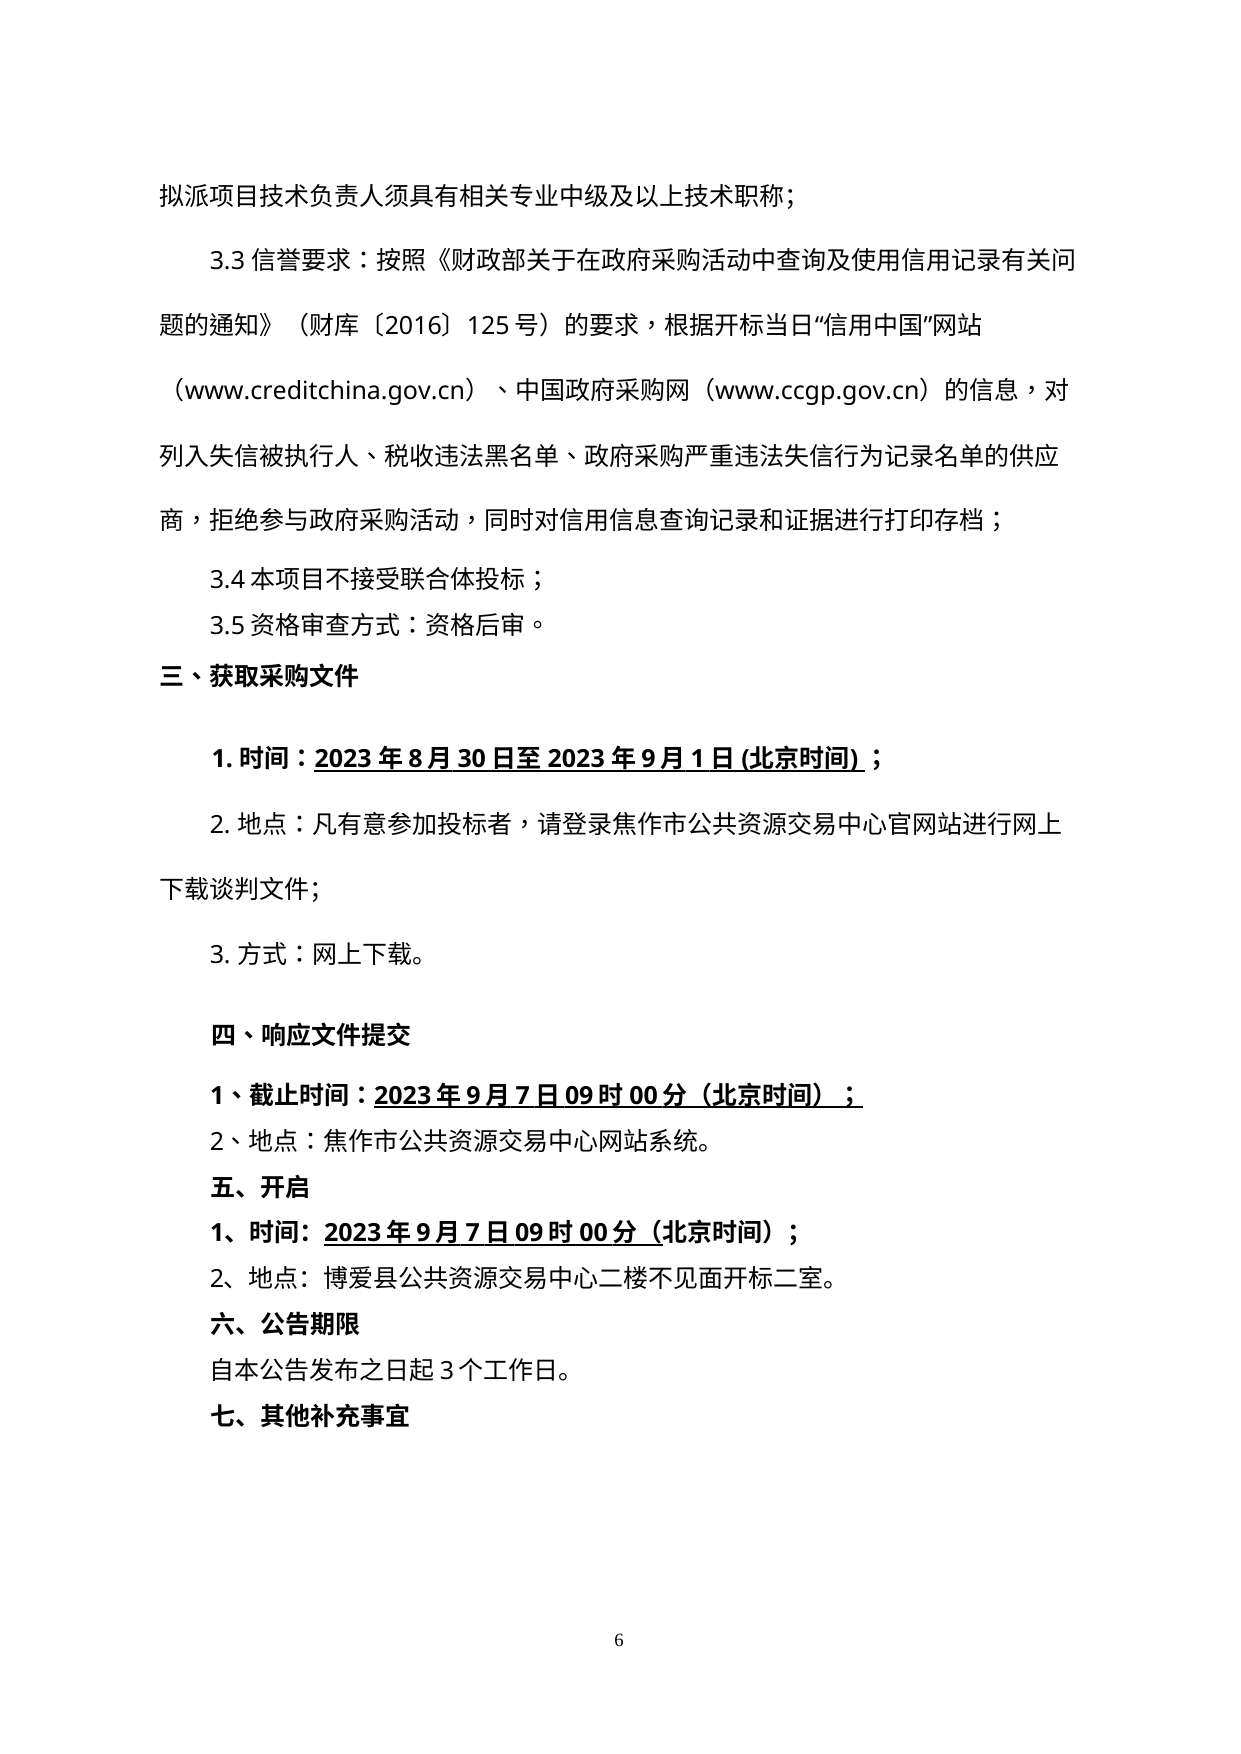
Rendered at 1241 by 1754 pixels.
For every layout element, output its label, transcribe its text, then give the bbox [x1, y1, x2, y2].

text 七、其他补充事宜 [159, 1388, 1078, 1434]
text 3. 方式：网上下载。 [159, 921, 1078, 986]
text 2. 地点：凡有意参加投标者，请登录焦作市公共资源交易中心官网站进行网上下载谈判文件； [159, 791, 1078, 921]
text 1、时间：2023年9月7日09时 00分（北京时间）； [159, 1205, 1078, 1251]
text 3.5资格审查方式：资格后审。 [159, 598, 1078, 644]
text 自本公告发布之日起3个工作日。 [159, 1343, 1078, 1388]
text 六、公告期限 [159, 1297, 1078, 1343]
text 2、地点：博爱县公共资源交易中心二楼不见面开标二室。 [159, 1251, 1078, 1297]
text 3.4本项目不接受联合体投标； [159, 552, 1078, 598]
text 3.3 信誉要求：按照《财政部关于在政府采购活动中查询及使用信用记录有关问题的通知》（财库〔2016〕125号）的要求，根据开标当日“信用中国”网站（www.creditchina.gov.cn）、中国政府采购网（www.ccgp.gov.cn）的信息，对列入失信被执行人、税收违法黑名单、政府采购严重违法失信行为记录名单的供应商，拒绝参与政府采购活动，同时对信用信息查询记录和证据进行打印存档； [159, 227, 1078, 552]
text 1、截止时间：2023年9月7日09时 00分（北京时间）； [159, 1068, 1078, 1113]
text 四、响应文件提交 [211, 1003, 1078, 1068]
text 2、地点：焦作市公共资源交易中心网站系统。 [159, 1113, 1078, 1159]
text 1. 时间：2023 年8月30日至 2023 年9月1日 (北京时间) ； [211, 726, 1078, 791]
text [159, 162, 1078, 227]
text 三、获取采购文件 [159, 644, 1078, 709]
text 五、开启 [159, 1159, 1078, 1205]
